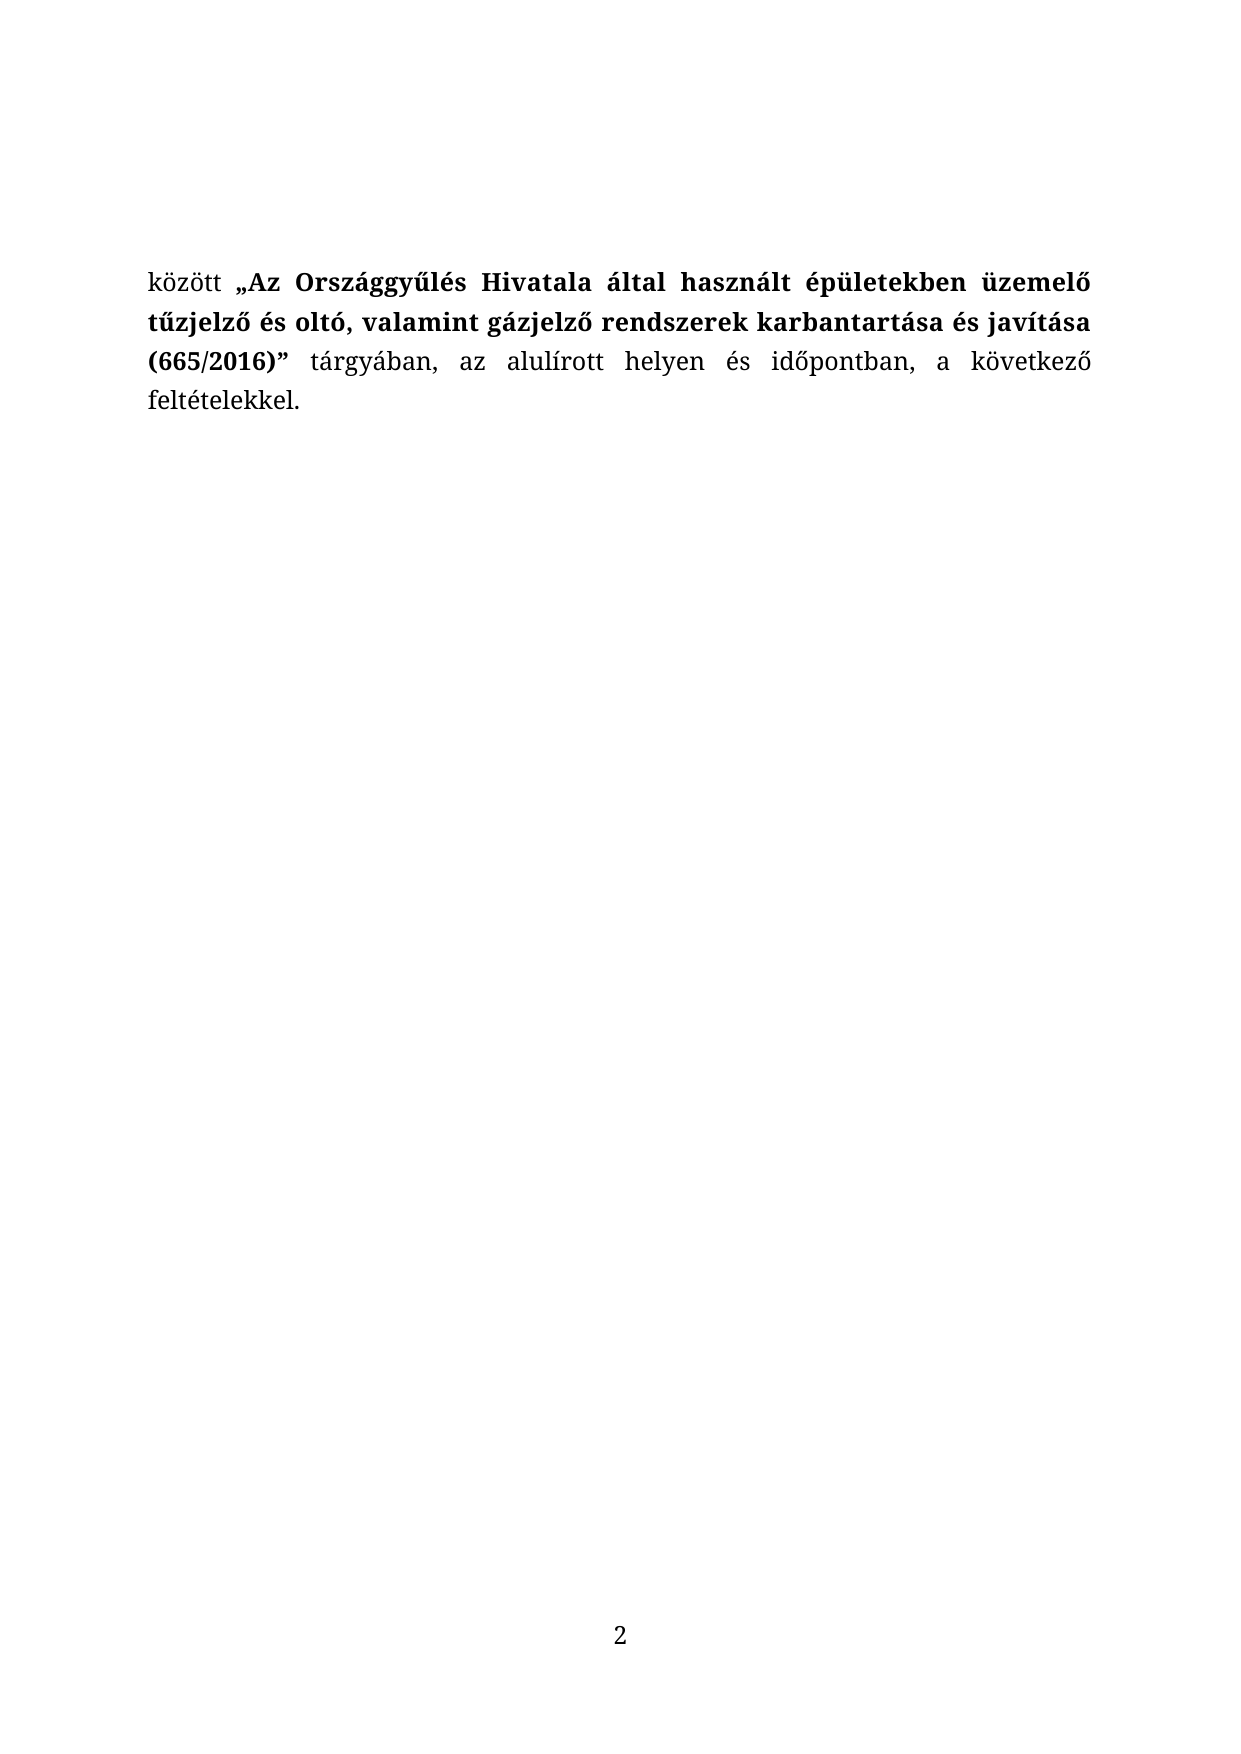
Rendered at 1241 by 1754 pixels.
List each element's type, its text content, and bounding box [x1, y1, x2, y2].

text között „Az Országgyűlés Hivatala által használt épületekben üzemelő tűzjelző és oltó, valamint gázjelző rendszerek karbantartása és javítása (665/2016)” tárgyában, az alulírott helyen és időpontban, a következő feltételekkel. [148, 265, 1093, 417]
